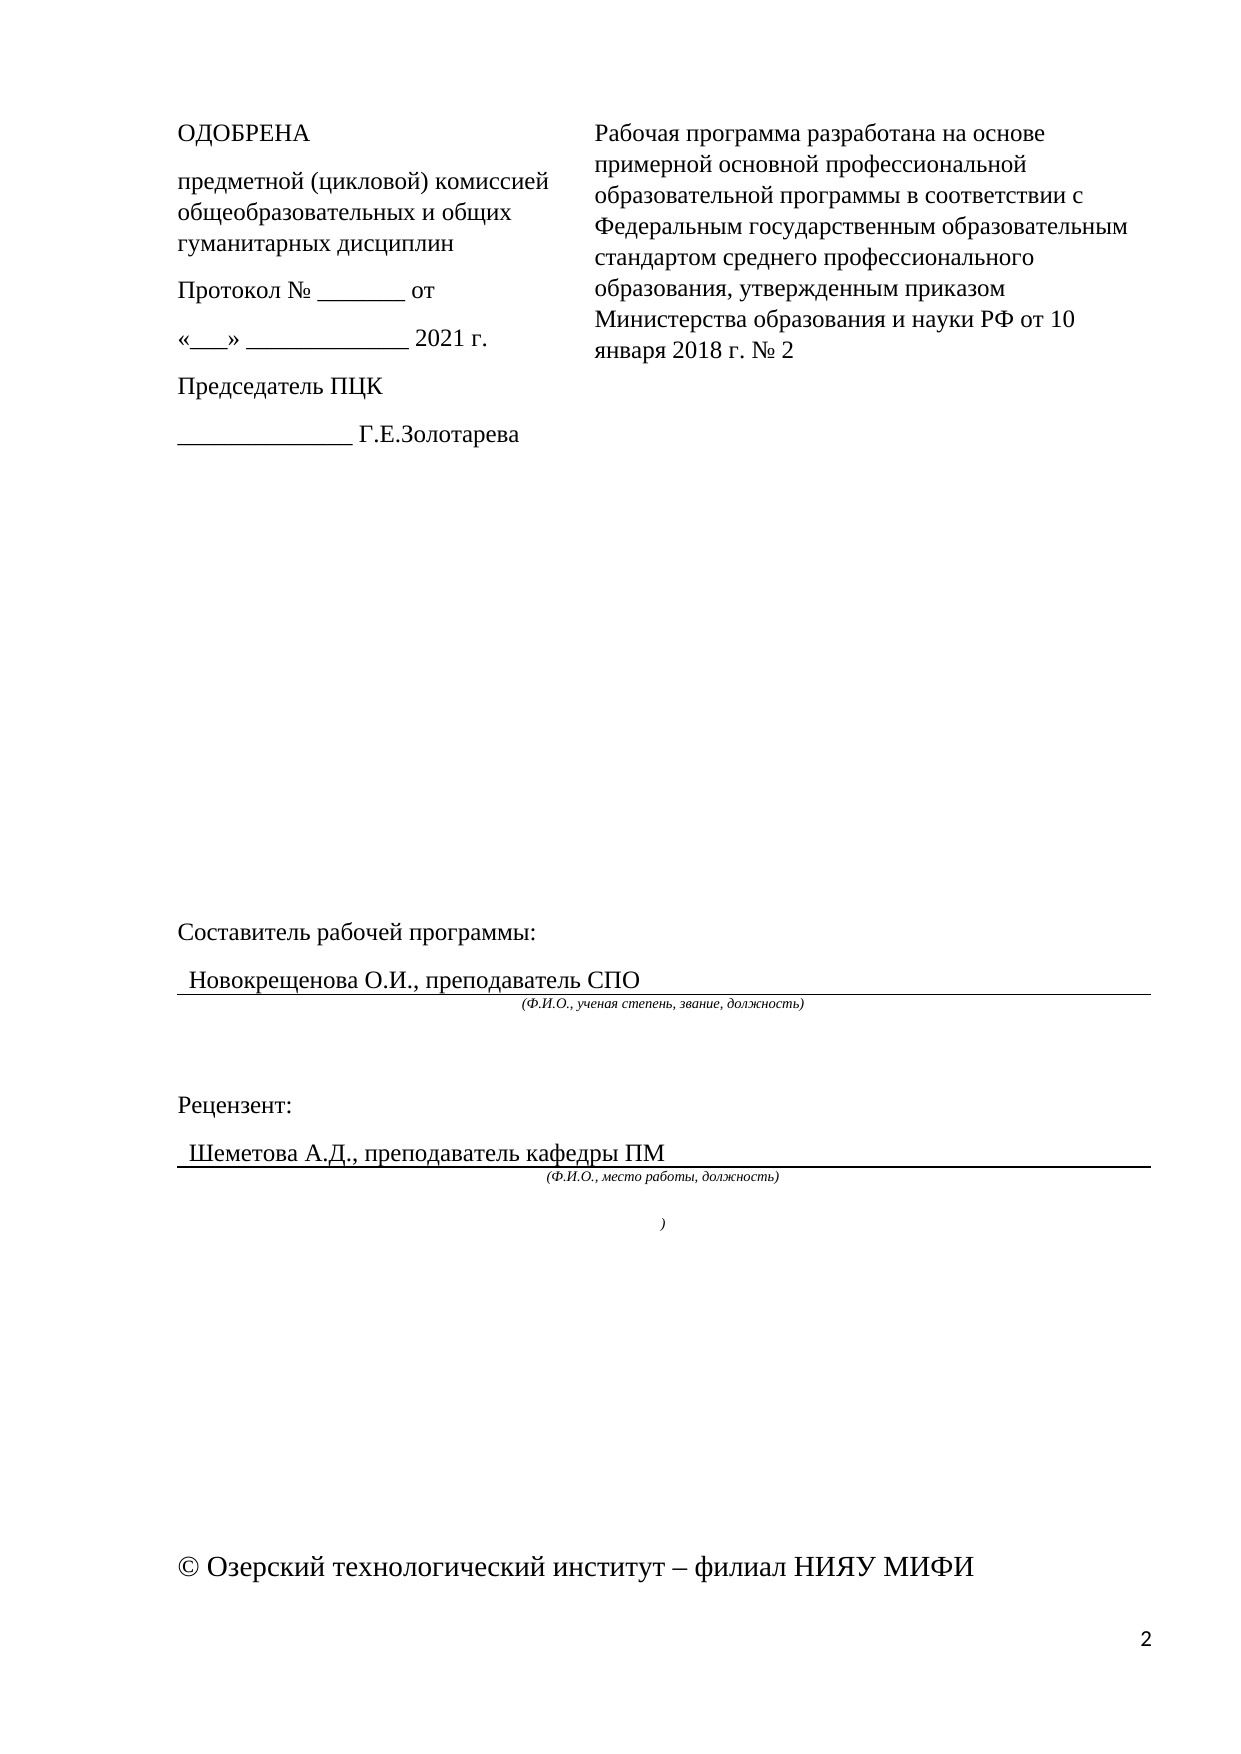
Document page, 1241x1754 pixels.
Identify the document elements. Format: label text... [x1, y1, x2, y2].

table_header Шеметова А.Д., преподаватель кафедры ПМ [177, 1138, 1151, 1166]
table_header Новокрещенова О.И., преподаватель СПО [177, 965, 1151, 994]
table_cell (Ф.И.О., ученая степень, звание, должность) [177, 995, 1151, 1042]
table_header ОДОБРЕНА предметной (цикловой) комиссией общеобразовательных и общих гуманитарных дисциплин Протокол № _______ от «___» _____________ 2021 г. Председатель ПЦК ______________ Г.Е.Золотарева [166, 118, 583, 466]
text Составитель рабочей программы: [177, 917, 1152, 946]
text Рецензент: [177, 1090, 1152, 1119]
text © Озерский технологический институт – филиал НИЯУ МИФИ [177, 1549, 1152, 1582]
table_header Рабочая программа разработана на основе примерной основной профессиональной образовательной программы в соответствии с Федеральным государственным образовательным стандартом среднего профессионального образования, утвержденным приказом Министерства образования и науки РФ от 10 января 2018 г. № 2 [583, 118, 1152, 466]
table_cell (Ф.И.О., место работы, должность) ) [177, 1168, 1151, 1263]
